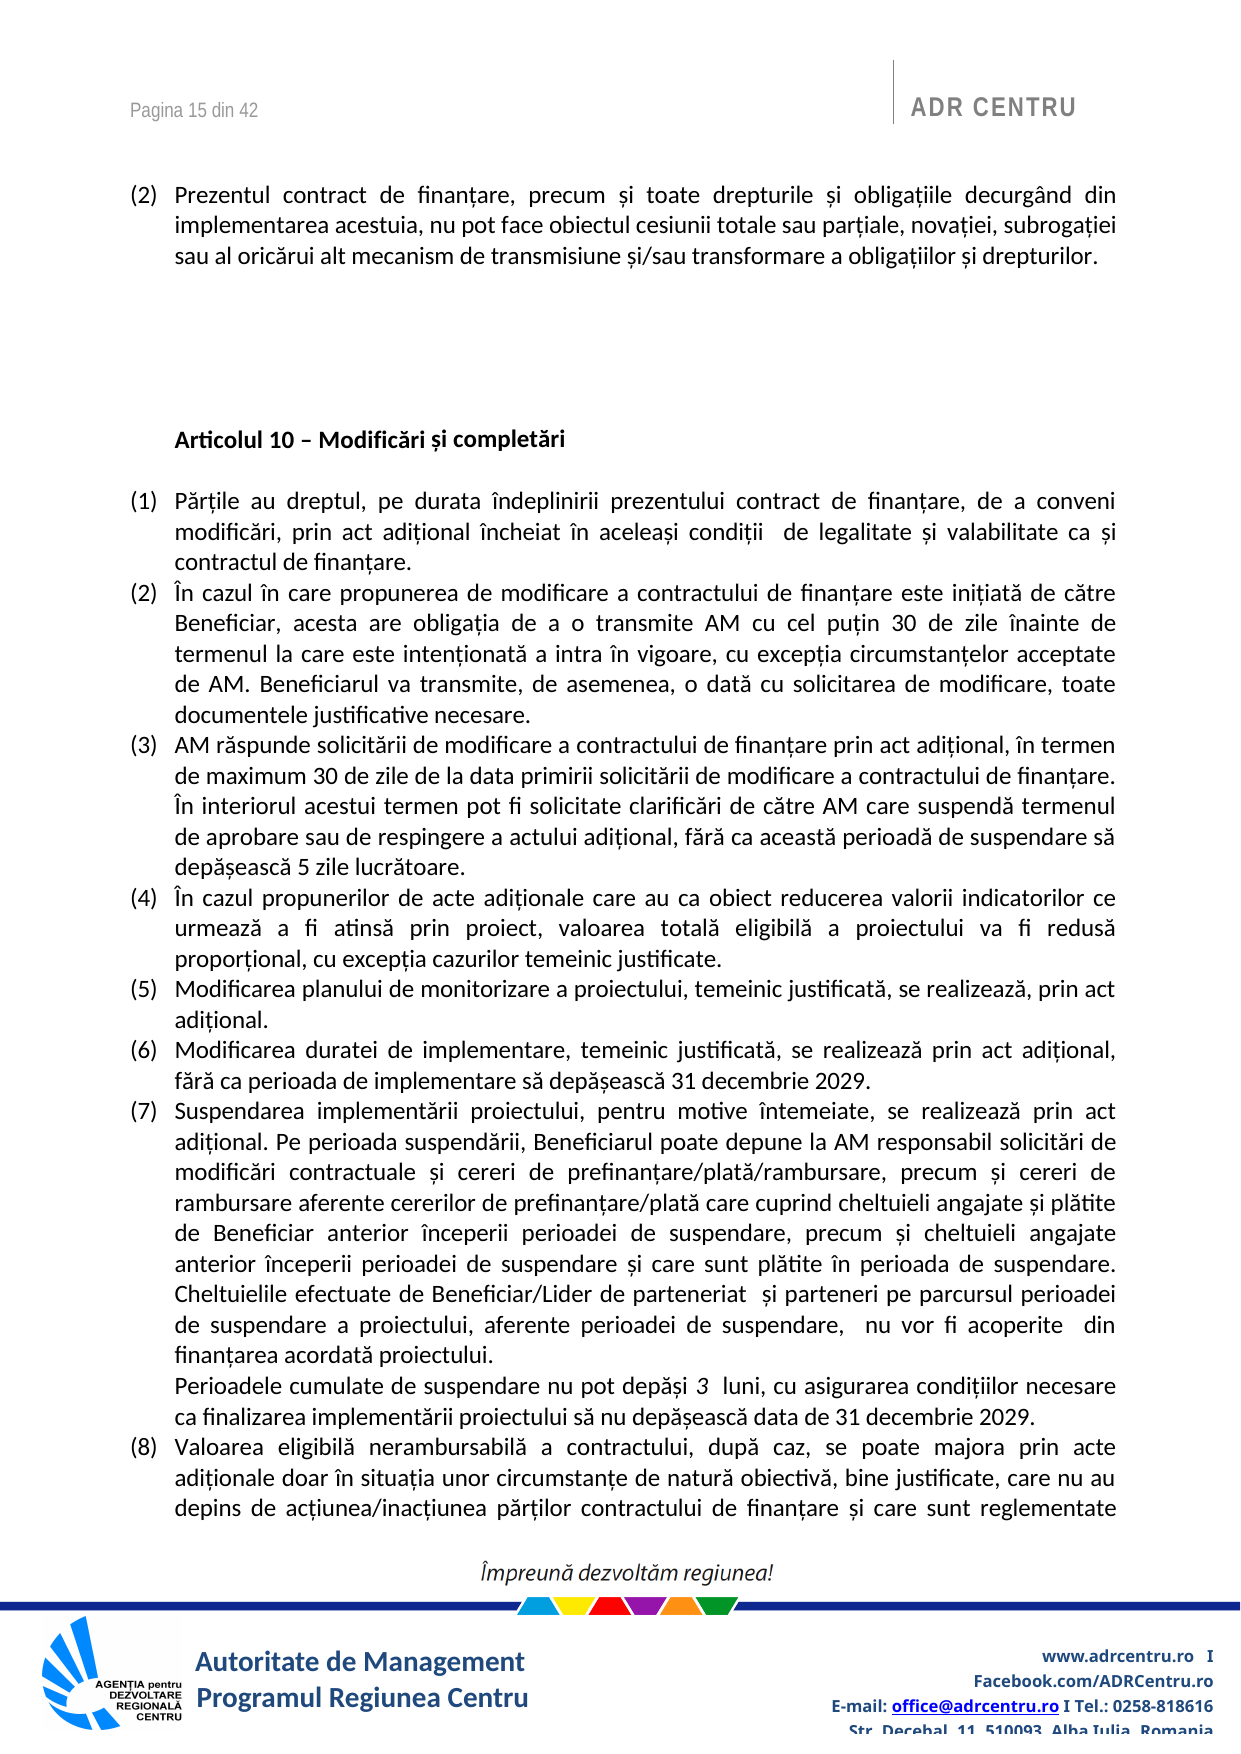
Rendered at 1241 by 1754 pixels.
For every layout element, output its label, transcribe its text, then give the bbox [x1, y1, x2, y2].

list În cazul propunerilor de acte adiționale care au ca obiect reducerea valorii indicatorilor ce urmează a fi atinsă prin proiect, valoarea totală eligibilă a proiectului va fi redusă proporțional, cu excepția cazurilor temeinic justificate. [130, 882, 1117, 973]
picture [467, 1559, 786, 1586]
list Modificarea planului de monitorizare a proiectului, temeinic justificată, se realizează, prin act adițional. [130, 973, 1117, 1034]
list Modificarea duratei de implementare, temeinic justificată, se realizează prin act adițional, fără ca perioada de implementare să depășească 31 decembrie 2029. [130, 1034, 1117, 1096]
picture [42, 1616, 182, 1730]
list Părțile au dreptul, pe durata îndeplinirii prezentului contract de finanțare, de a conveni modificări, prin act adițional încheiat în aceleași condiții de legalitate și valabilitate ca şi contractul de finanțare. [130, 485, 1117, 577]
picture [0, 1597, 526, 1615]
list AM răspunde solicitării de modificare a contractului de finanțare prin act adițional, în termen de maximum 30 de zile de la data primirii solicitării de modificare a contractului de finanțare. În interiorul acestui termen pot fi solicitate clarificări de către AM care suspendă termenul de aprobare sau de respingere a actului adițional, fără ca această perioadă de suspendare să depășească 5 zile lucrătoare. [130, 729, 1117, 882]
list În cazul în care propunerea de modificare a contractului de finanțare este inițiată de către Beneficiar, acesta are obligația de a o transmite AM cu cel puțin 30 de zile înainte de termenul la care este intenționată a intra în vigoare, cu excepția circumstanțelor acceptate de AM. Beneficiarul va transmite, de asemenea, o dată cu solicitarea de modificare, toate documentele justificative necesare. [130, 577, 1117, 729]
text Perioadele cumulate de suspendare nu pot depăși 3 luni, cu asigurarea condițiilor necesare ca finalizarea implementării proiectului să nu depășească data de 31 decembrie 2029. [174, 1370, 1117, 1431]
list Suspendarea implementării proiectului, pentru motive întemeiate, se realizează prin act adițional. Pe perioada suspendării, Beneficiarul poate depune la AM responsabil solicitări de modificări contractuale și cereri de prefinanțare/plată/rambursare, precum și cereri de rambursare aferente cererilor de prefinanțare/plată care cuprind cheltuieli angajate și plătite de Beneficiar anterior începerii perioadei de suspendare, precum și cheltuieli angajate anterior începerii perioadei de suspendare și care sunt plătite în perioada de suspendare. Cheltuielile efectuate de Beneficiar/Lider de parteneriat și parteneri pe parcursul perioadei de suspendare a proiectului, aferente perioadei de suspendare, nu vor fi acoperite din finanțarea acordată proiectului. [130, 1096, 1117, 1370]
picture [550, 1597, 1241, 1615]
text Articolul 10 – Modificări și completări [174, 423, 1125, 454]
list Prezentul contract de finanțare, precum şi toate drepturile şi obligațiile decurgând din implementarea acestuia, nu pot face obiectul cesiunii totale sau parțiale, novației, subrogației sau al oricărui alt mecanism de transmisiune şi/sau transformare a obligațiilor şi drepturilor. [130, 179, 1117, 270]
